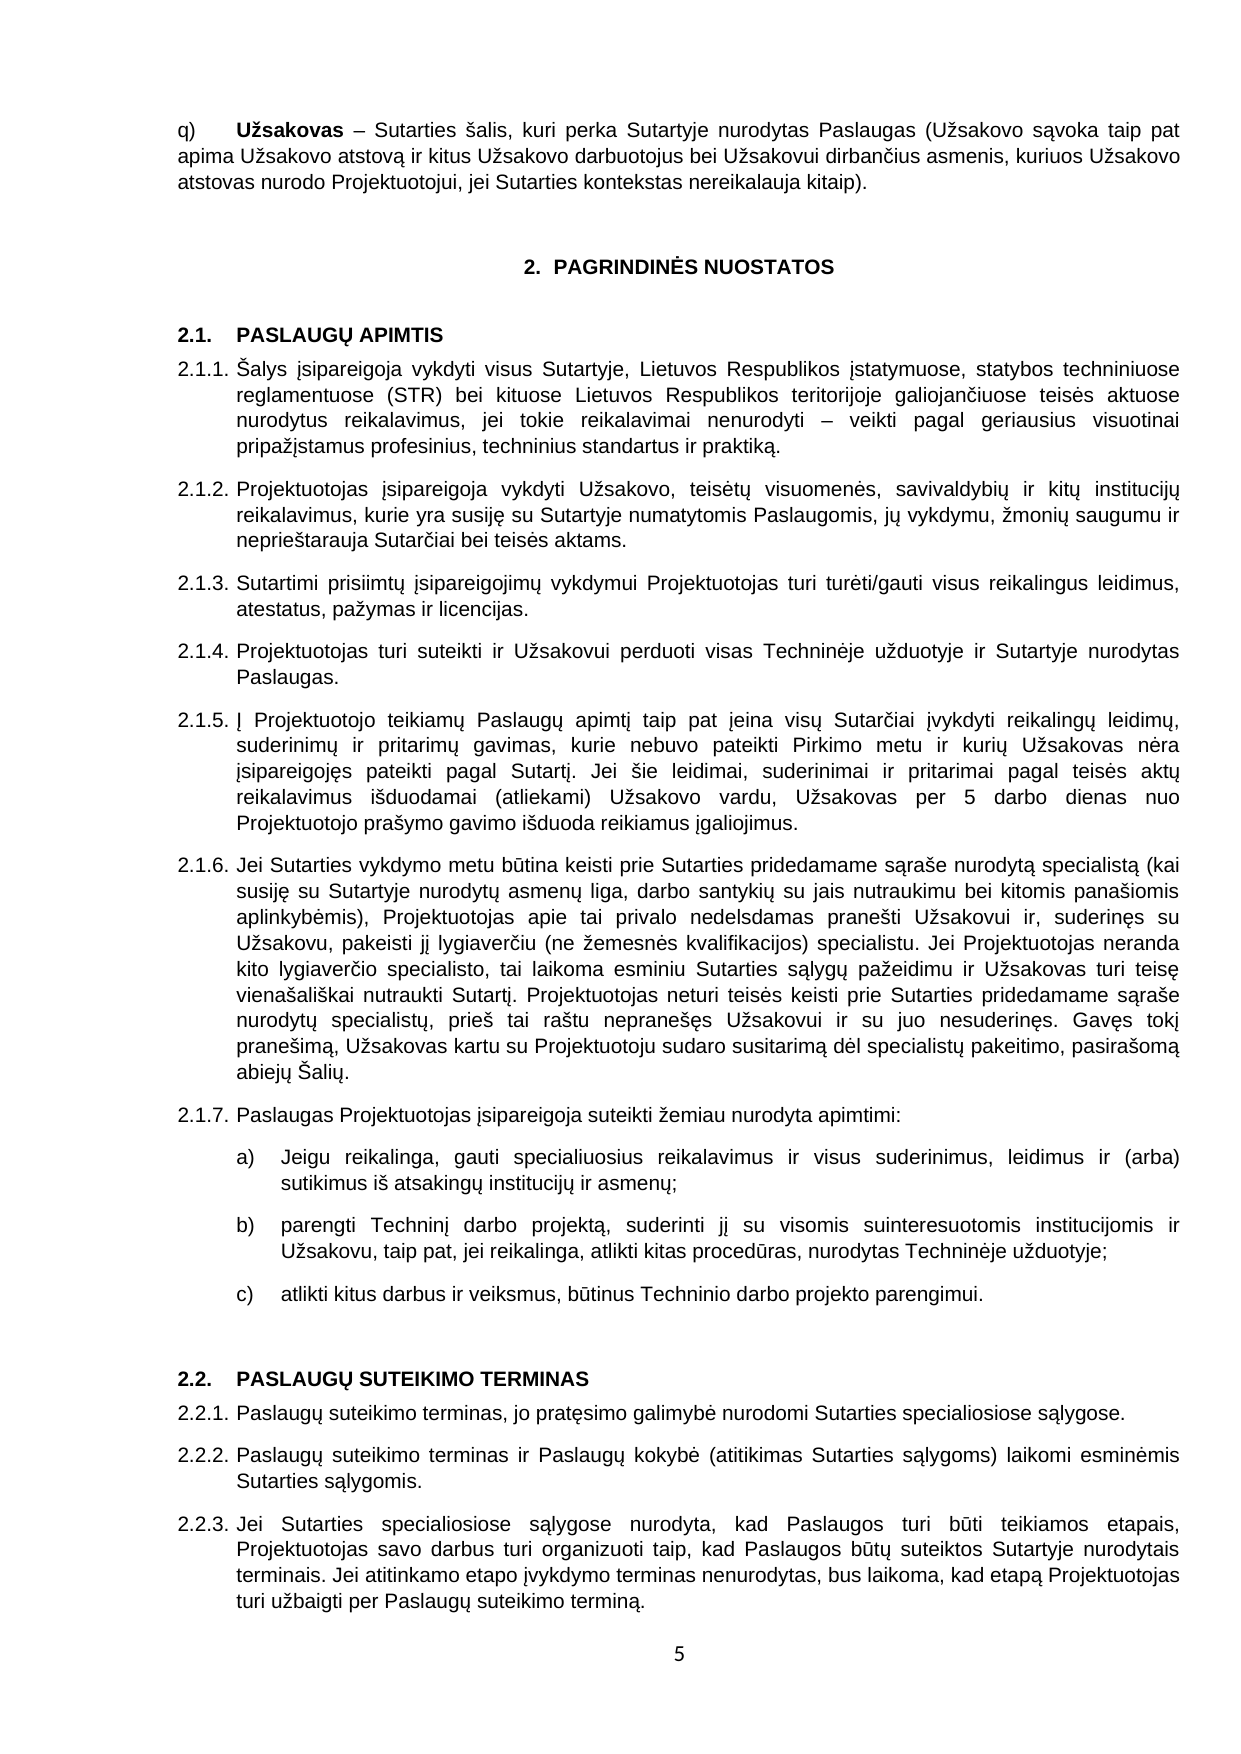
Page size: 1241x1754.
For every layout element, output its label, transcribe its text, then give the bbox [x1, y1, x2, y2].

list Šalys įsipareigoja vykdyti visus Sutartyje, Lietuvos Respublikos įstatymuose, statybos techniniuose reglamentuose (STR) bei kituose Lietuvos Respublikos teritorijoje galiojančiuose teisės aktuose nurodytus reikalavimus, jei tokie reikalavimai nenurodyti – veikti pagal geriausius visuotinai pripažįstamus profesinius, techninius standartus ir praktiką. [177, 357, 1181, 458]
list atlikti kitus darbus ir veiksmus, būtinus Techninio darbo projekto parengimui. [236, 1282, 1181, 1306]
subtitle PAGRINDINĖS NUOSTATOS [177, 255, 1181, 279]
list Jei Sutarties vykdymo metu būtina keisti prie Sutarties pridedamame sąraše nurodytą specialistą (kai susiję su Sutartyje nurodytų asmenų liga, darbo santykių su jais nutraukimu bei kitomis panašiomis aplinkybėmis), Projektuotojas apie tai privalo nedelsdamas pranešti Užsakovui ir, suderinęs su Užsakovu, pakeisti jį lygiaverčiu (ne žemesnės kvalifikacijos) specialistu. Jei Projektuotojas neranda kito lygiaverčio specialisto, tai laikoma esminiu Sutarties sąlygų pažeidimu ir Užsakovas turi teisę vienašališkai nutraukti Sutartį. Projektuotojas neturi teisės keisti prie Sutarties pridedamame sąraše nurodytų specialistų, prieš tai raštu nepranešęs Užsakovui ir su juo nesuderinęs. Gavęs tokį pranešimą, Užsakovas kartu su Projektuotoju sudaro susitarimą dėl specialistų pakeitimo, pasirašomą abiejų Šalių. [177, 853, 1181, 1084]
list Paslaugų suteikimo terminas, jo pratęsimo galimybė nurodomi Sutarties specialiosiose sąlygose. [177, 1401, 1181, 1424]
list Jei Sutarties specialiosiose sąlygose nurodyta, kad Paslaugos turi būti teikiamos etapais, Projektuotojas savo darbus turi organizuoti taip, kad Paslaugos būtų suteiktos Sutartyje nurodytais terminais. Jei atitinkamo etapo įvykdymo terminas nenurodytas, bus laikoma, kad etapą Projektuotojas turi užbaigti per Paslaugų suteikimo terminą. [177, 1511, 1181, 1613]
list Į Projektuotojo teikiamų Paslaugų apimtį taip pat įeina visų Sutarčiai įvykdyti reikalingų leidimų, suderinimų ir pritarimų gavimas, kurie nebuvo pateikti Pirkimo metu ir kurių Užsakovas nėra įsipareigojęs pateikti pagal Sutartį. Jei šie leidimai, suderinimai ir pritarimai pagal teisės aktų reikalavimus išduodamai (atliekami) Užsakovo vardu, Užsakovas per 5 darbo dienas nuo Projektuotojo prašymo gavimo išduoda reikiamus įgaliojimus. [177, 707, 1181, 835]
list parengti Techninį darbo projektą, suderinti jį su visomis suinteresuotomis institucijomis ir Užsakovu, taip pat, jei reikalinga, atlikti kitas procedūras, nurodytas Techninėje užduotyje; [236, 1213, 1181, 1263]
list Projektuotojas įsipareigoja vykdyti Užsakovo, teisėtų visuomenės, savivaldybių ir kitų institucijų reikalavimus, kurie yra susiję su Sutartyje numatytomis Paslaugomis, jų vykdymu, žmonių saugumu ir neprieštarauja Sutarčiai bei teisės aktams. [177, 477, 1181, 552]
list Paslaugas Projektuotojas įsipareigoja suteikti žemiau nurodyta apimtimi: [177, 1102, 1181, 1126]
subtitle PASLAUGŲ APIMTIS [177, 323, 1181, 347]
list Projektuotojas turi suteikti ir Užsakovui perduoti visas Techninėje užduotyje ir Sutartyje nurodytas Paslaugas. [177, 639, 1181, 689]
list Jeigu reikalinga, gauti specialiuosius reikalavimus ir visus suderinimus, leidimus ir (arba) sutikimus iš atsakingų institucijų ir asmenų; [236, 1145, 1181, 1195]
list Sutartimi prisiimtų įsipareigojimų vykdymui Projektuotojas turi turėti/gauti visus reikalingus leidimus, atestatus, pažymas ir licencijas. [177, 571, 1181, 621]
subtitle PASLAUGŲ SUTEIKIMO TERMINAS [177, 1367, 1181, 1391]
list Paslaugų suteikimo terminas ir Paslaugų kokybė (atitikimas Sutarties sąlygoms) laikomi esminėmis Sutarties sąlygomis. [177, 1443, 1181, 1493]
list Užsakovas – Sutarties šalis, kuri perka Sutartyje nurodytas Paslaugas (Užsakovo sąvoka taip pat apima Užsakovo atstovą ir kitus Užsakovo darbuotojus bei Užsakovui dirbančius asmenis, kuriuos Užsakovo atstovas nurodo Projektuotojui, jei Sutarties kontekstas nereikalauja kitaip). [177, 118, 1181, 194]
